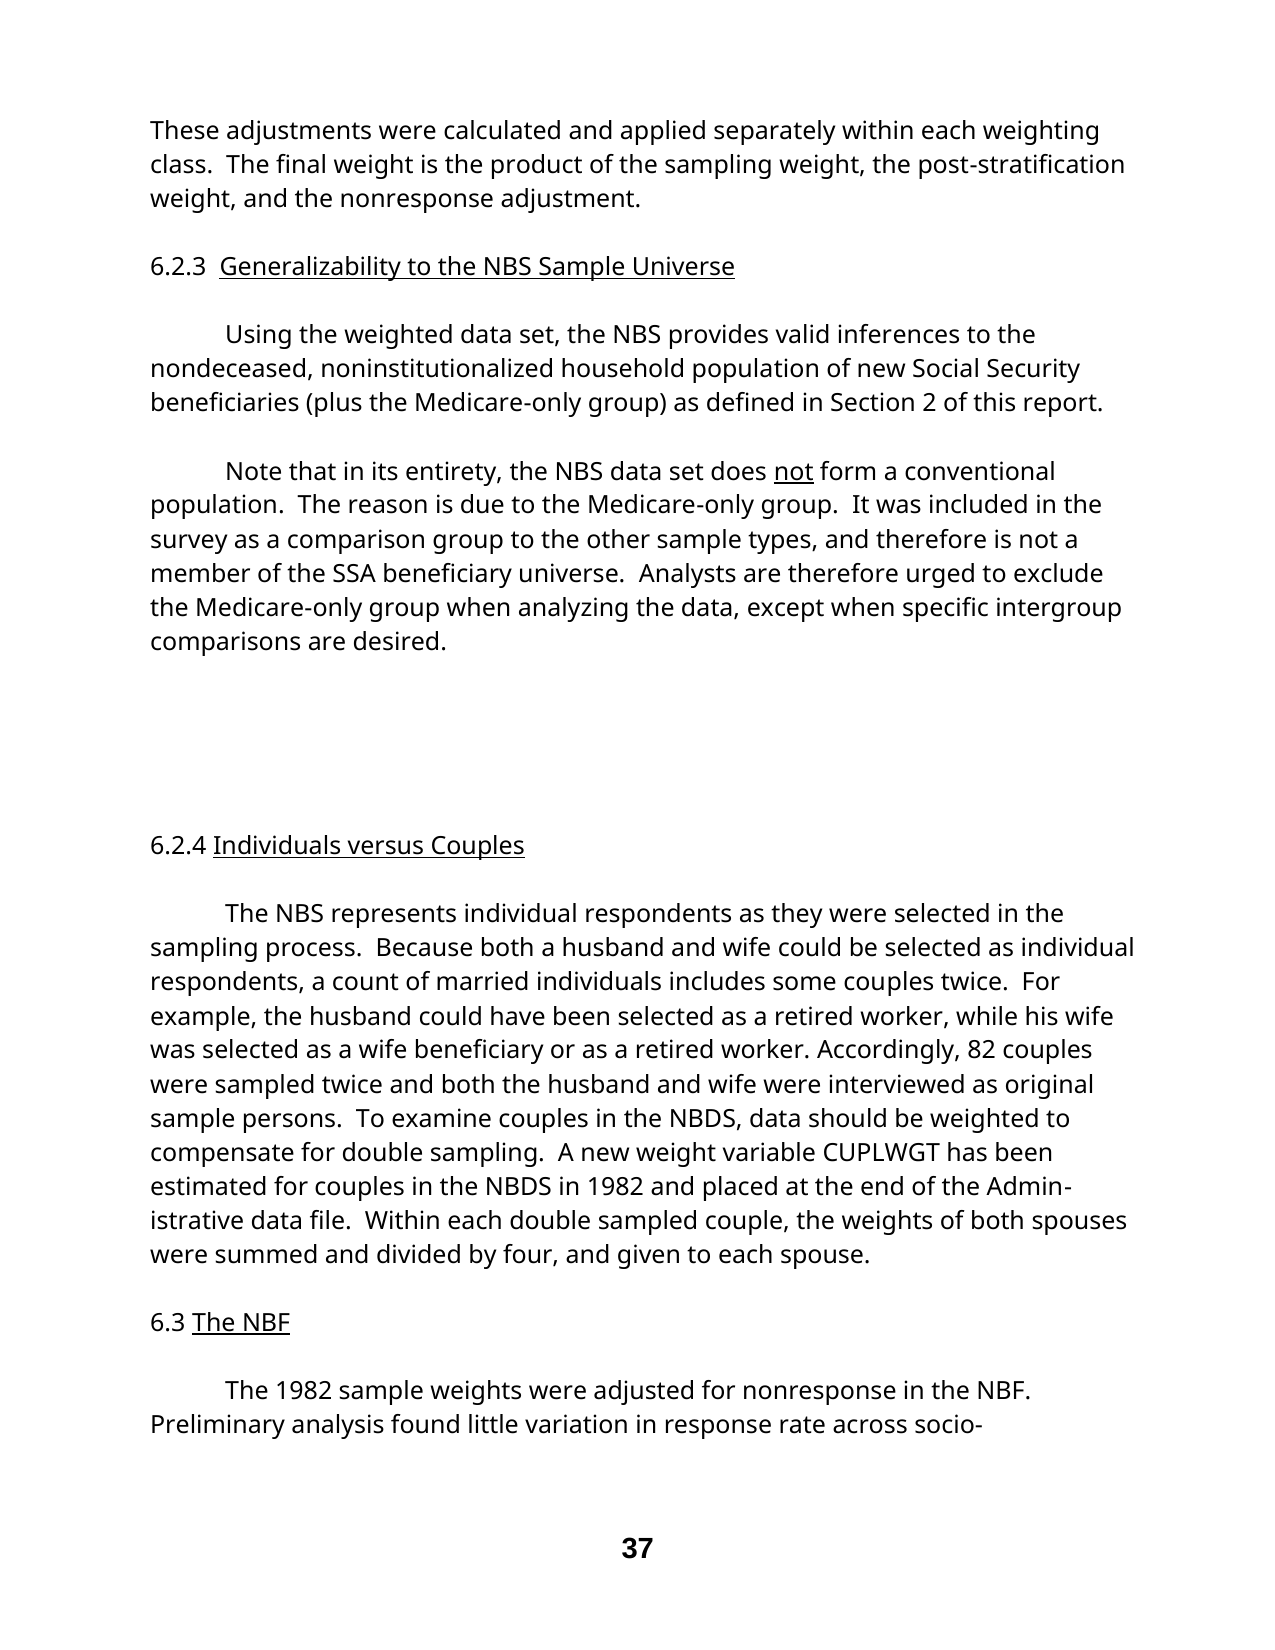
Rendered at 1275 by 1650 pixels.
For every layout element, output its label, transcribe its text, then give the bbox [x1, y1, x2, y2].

text Using the weighted data set, the NBS provides valid inferences to the nondeceased, noninstitutionalized household population of new Social Security beneficiaries (plus the Medicare-only group) as defined in Section 2 of this report. [150, 317, 1140, 419]
text 6.2.4 Individuals versus Couples [150, 828, 1140, 862]
text 6.3 The NBF [150, 1305, 1140, 1339]
text 6.2.3 Generalizability to the NBS Sample Universe [150, 249, 1140, 283]
text Note that in its entirety, the NBS data set does not form a conventional population. The reason is due to the Medicare-only group. It was included in the survey as a comparison group to the other sample types, and therefore is not a member of the SSA beneficiary universe. Analysts are therefore urged to exclude the Medicare-only group when analyzing the data, except when specific intergroup comparisons are desired. [150, 453, 1140, 657]
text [150, 1373, 1140, 1441]
text These adjustments were calculated and applied separately within each weighting class. The final weight is the product of the sampling weight, the post-stratification weight, and the nonresponse adjustment. [150, 112, 1140, 215]
text The NBS represents individual respondents as they were selected in the sampling process. Because both a husband and wife could be selected as individual respondents, a count of married individuals includes some couples twice. For example, the husband could have been selected as a retired worker, while his wife was selected as a wife beneficiary or as a retired worker. Accordingly, 82 couples were sampled twice and both the husband and wife were interviewed as original sample persons. To examine couples in the NBDS, data should be weighted to compensate for double sampling. A new weight variable CUPLWGT has been estimated for couples in the NBDS in 1982 and placed at the end of the Administrative data file. Within each double sampled couple, the weights of both spouses were summed and divided by four, and given to each spouse. [150, 896, 1140, 1271]
